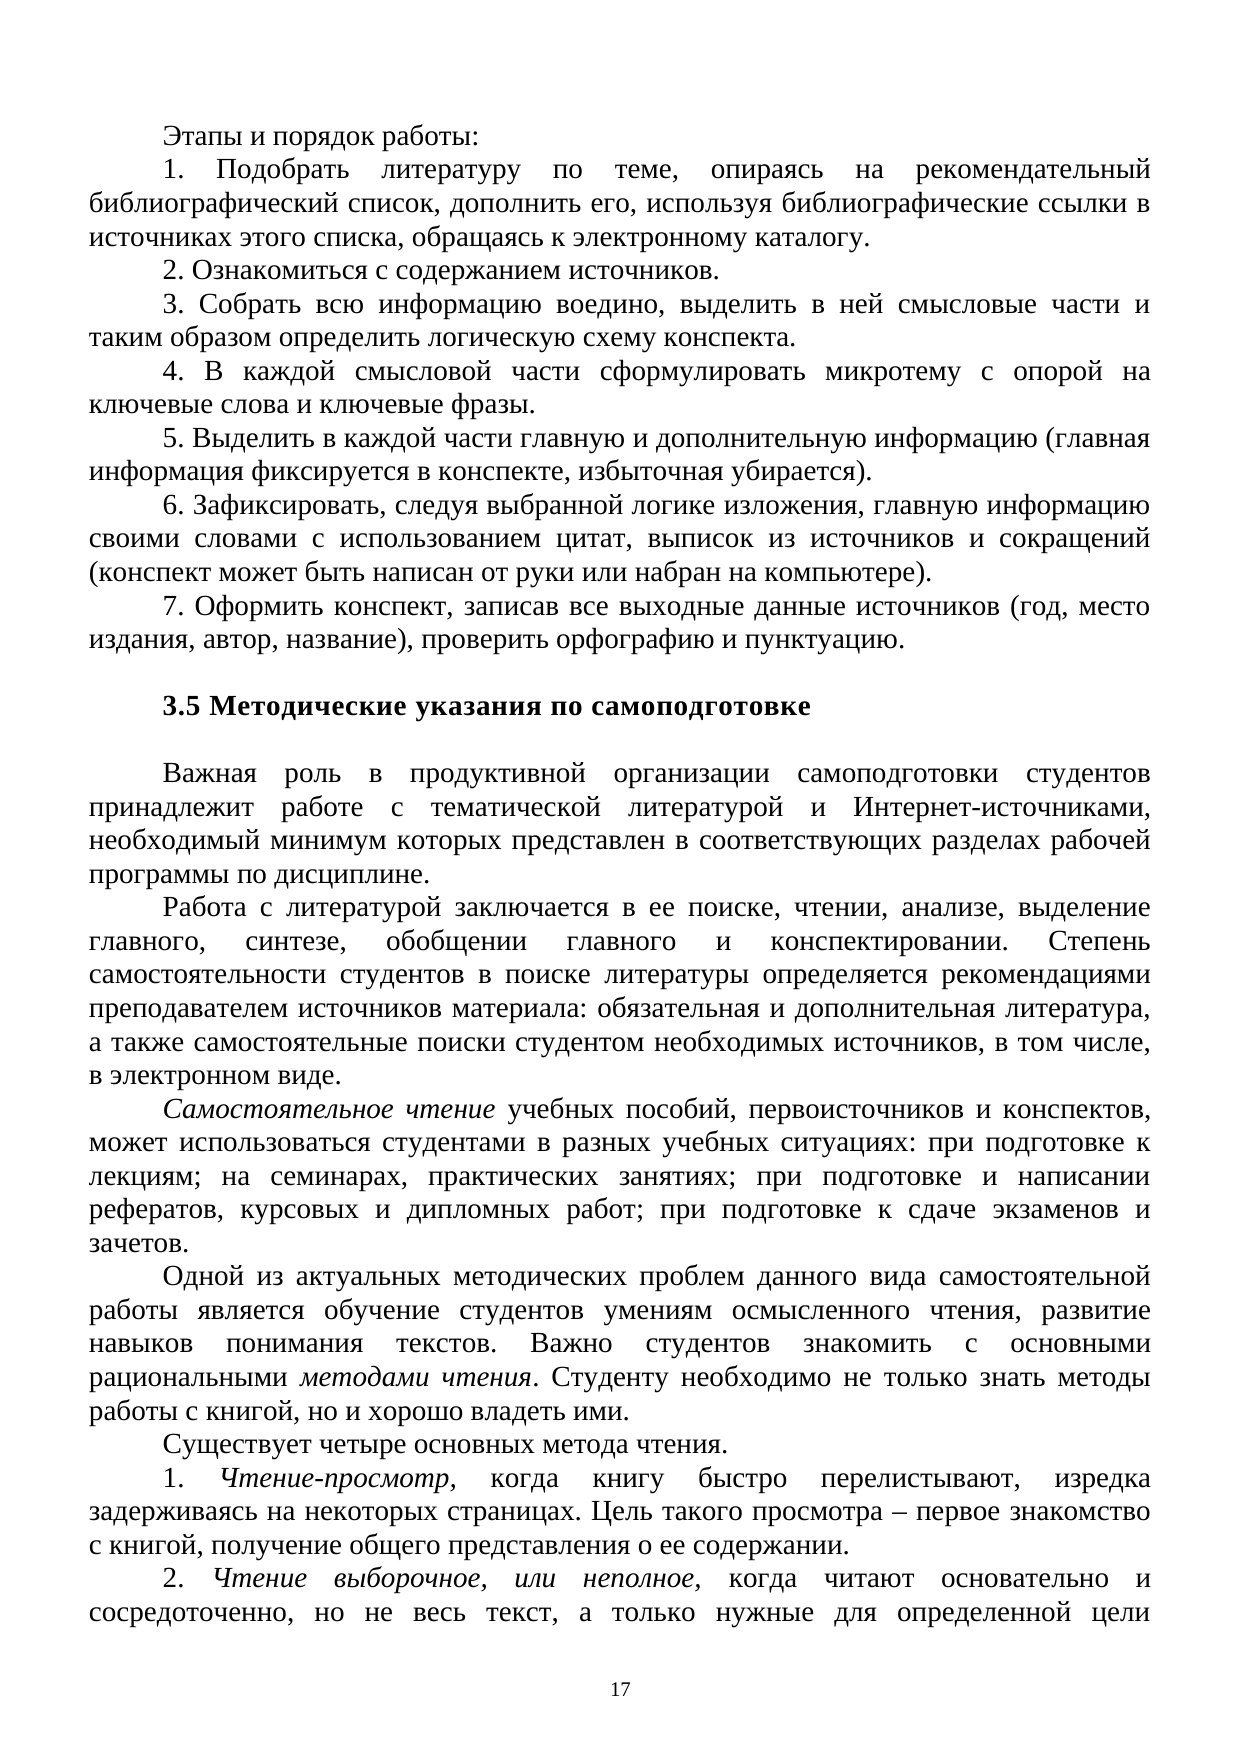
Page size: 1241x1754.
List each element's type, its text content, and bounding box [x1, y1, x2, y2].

text 7. Оформить конспект, записав все выходные данные источников (год, место издания, автор, название), проверить орфографию и пунктуацию. [89, 588, 1152, 655]
text 4. В каждой смысловой части сформулировать микротему с опорой на ключевые слова и ключевые фразы. [89, 353, 1152, 420]
text 1. Подобрать литературу по теме, опираясь на рекомендательный библиографический список, дополнить его, используя библиографические ссылки в источниках этого списка, обращаясь к электронному каталогу. [89, 152, 1152, 252]
text Работа с литературой заключается в ее поиске, чтении, анализе, выделение главного, синтезе, обобщении главного и конспектировании. Степень самостоятельности студентов в поиске литературы определяется рекомендациями преподавателем источников материала: обязательная и дополнительная литература, а также самостоятельные поиски студентом необходимых источников, в том числе, в электронном виде. [89, 889, 1152, 1091]
text 3. Собрать всю информацию воедино, выделить в ней смысловые части и таким образом определить логическую схему конспекта. [89, 286, 1152, 353]
text Самостоятельное чтение учебных пособий, первоисточников и конспектов, может использоваться студентами в разных учебных ситуациях: при подготовке к лекциям; на семинарах, практических занятиях; при подготовке и написании рефератов, курсовых и дипломных работ; при подготовке к сдаче экзаменов и зачетов. [89, 1091, 1152, 1258]
text 3.5 Методические указания по самоподготовке [89, 688, 1152, 722]
text 6. Зафиксировать, следуя выбранной логике изложения, главную информацию своими словами с использованием цитат, выписок из источников и сокращений (конспект может быть написан от руки или набран на компьютере). [89, 487, 1152, 588]
text Одной из актуальных методических проблем данного вида самостоятельной работы является обучение студентов умениям осмысленного чтения, развитие навыков понимания текстов. Важно студентов знакомить с основными рациональными методами чтения. Студенту необходимо не только знать методы работы с книгой, но и хорошо владеть ими. [89, 1258, 1152, 1426]
text Этапы и порядок работы: [89, 118, 1152, 152]
text Важная роль в продуктивной организации самоподготовки студентов принадлежит работе с тематической литературой и Интернет-источниками, необходимый минимум которых представлен в соответствующих разделах рабочей программы по дисциплине. [89, 755, 1152, 889]
text 2. Ознакомиться с содержанием источников. [89, 252, 1152, 286]
text Существует четыре основных метода чтения. [89, 1426, 1152, 1460]
text 1. Чтение-просмотр, когда книгу быстро перелистывают, изредка задерживаясь на некоторых страницах. Цель такого просмотра – первое знакомство с книгой, получение общего представления о ее содержании. [89, 1460, 1152, 1560]
text 5. Выделить в каждой части главную и дополнительную информацию (главная информация фиксируется в конспекте, избыточная убирается). [89, 420, 1152, 487]
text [89, 1560, 1152, 1627]
